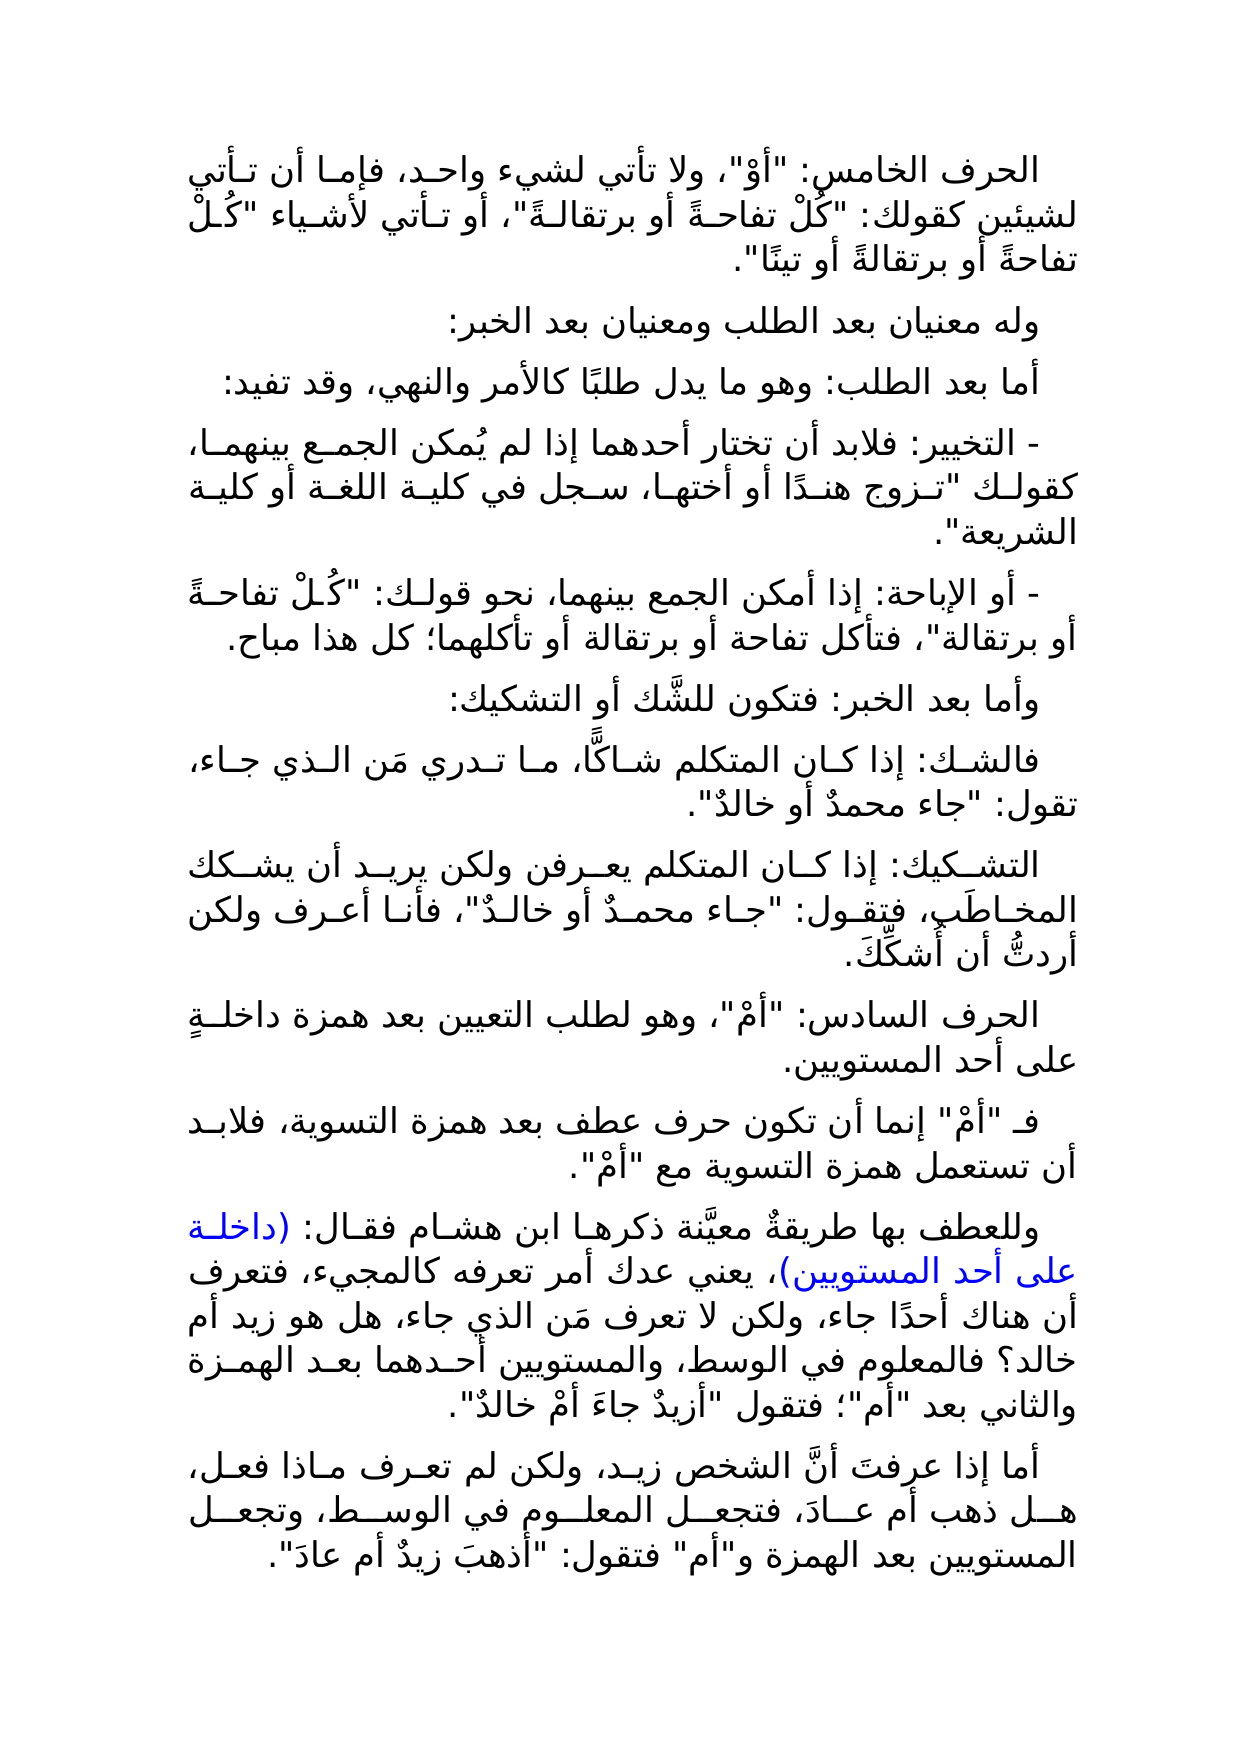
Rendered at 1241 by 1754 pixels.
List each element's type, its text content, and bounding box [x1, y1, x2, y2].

text الحرف الخامس: "أوْ"، ولا تأتي لشيء واحد، فإما أن تأتي لشيئين كقولك: "كُلْ تفاحةً أو برتقالةً"، أو تأتي لأشياء "كُلْ تفاحةً أو برتقالةً أو تينًا". [187, 150, 1078, 280]
text التشكيك: إذا كان المتكلم يعرفن ولكن يريد أن يشكك المخاطَب، فتقول: "جاء محمدٌ أو خالدٌ"، فأنا أعرف ولكن أردتُّ أن أُشكِّكَ. [187, 845, 1078, 975]
text الحرف السادس: "أمْ"، وهو لطلب التعيين بعد همزة داخلةٍ على أحد المستويين. [187, 995, 1078, 1081]
text وللعطف بها طريقةٌ معيَّنة ذكرها ابن هشام فقال: (داخلة على أحد المستويين)، يعني عدك أمر تعرفه كالمجيء، فتعرف أن هناك أحدًا جاء، ولكن لا تعرف مَن الذي جاء، هل هو زيد أم خالد؟ فالمعلوم في الوسط، والمستويين أحدهما بعد الهمزة والثاني بعد "أم"؛ فتقول "أزيدٌ جاءَ أمْ خالدٌ". [187, 1206, 1078, 1425]
text - أو الإباحة: إذا أمكن الجمع بينهما، نحو قولك: "كُلْ تفاحةً أو برتقالة"، فتأكل تفاحة أو برتقالة أو تأكلهما؛ كل هذا مباح. [187, 572, 1078, 658]
text أما إذا عرفتَ أنَّ الشخص زيد، ولكن لم تعرف ماذا فعل، هل ذهب أم عادَ، فتجعل المعلوم في الوسط، وتجعل المستويين بعد الهمزة و"أم" فتقول: "أذهبَ زيدٌ أم عادَ". [187, 1445, 1078, 1576]
text وله معنيان بعد الطلب ومعنيان بعد الخبر: [187, 300, 1078, 341]
text أما بعد الطلب: وهو ما يدل طلبًا كالأمر والنهي، وقد تفيد: [187, 361, 1078, 402]
text - التخيير: فلابد أن تختار أحدهما إذا لم يُمكن الجمع بينهما، كقولك "تزوج هندًا أو أختها، سجل في كلية اللغة أو كلية الشريعة". [187, 422, 1078, 553]
text وأما بعد الخبر: فتكون للشَّك أو التشكيك: [187, 678, 1078, 719]
text فالشك: إذا كان المتكلم شاكًّا، ما تدري مَن الذي جاء، تقول: "جاء محمدٌ أو خالدٌ". [187, 739, 1078, 825]
text فـ "أمْ" إنما أن تكون حرف عطف بعد همزة التسوية، فلابد أن تستعمل همزة التسوية مع "أمْ". [187, 1101, 1078, 1186]
